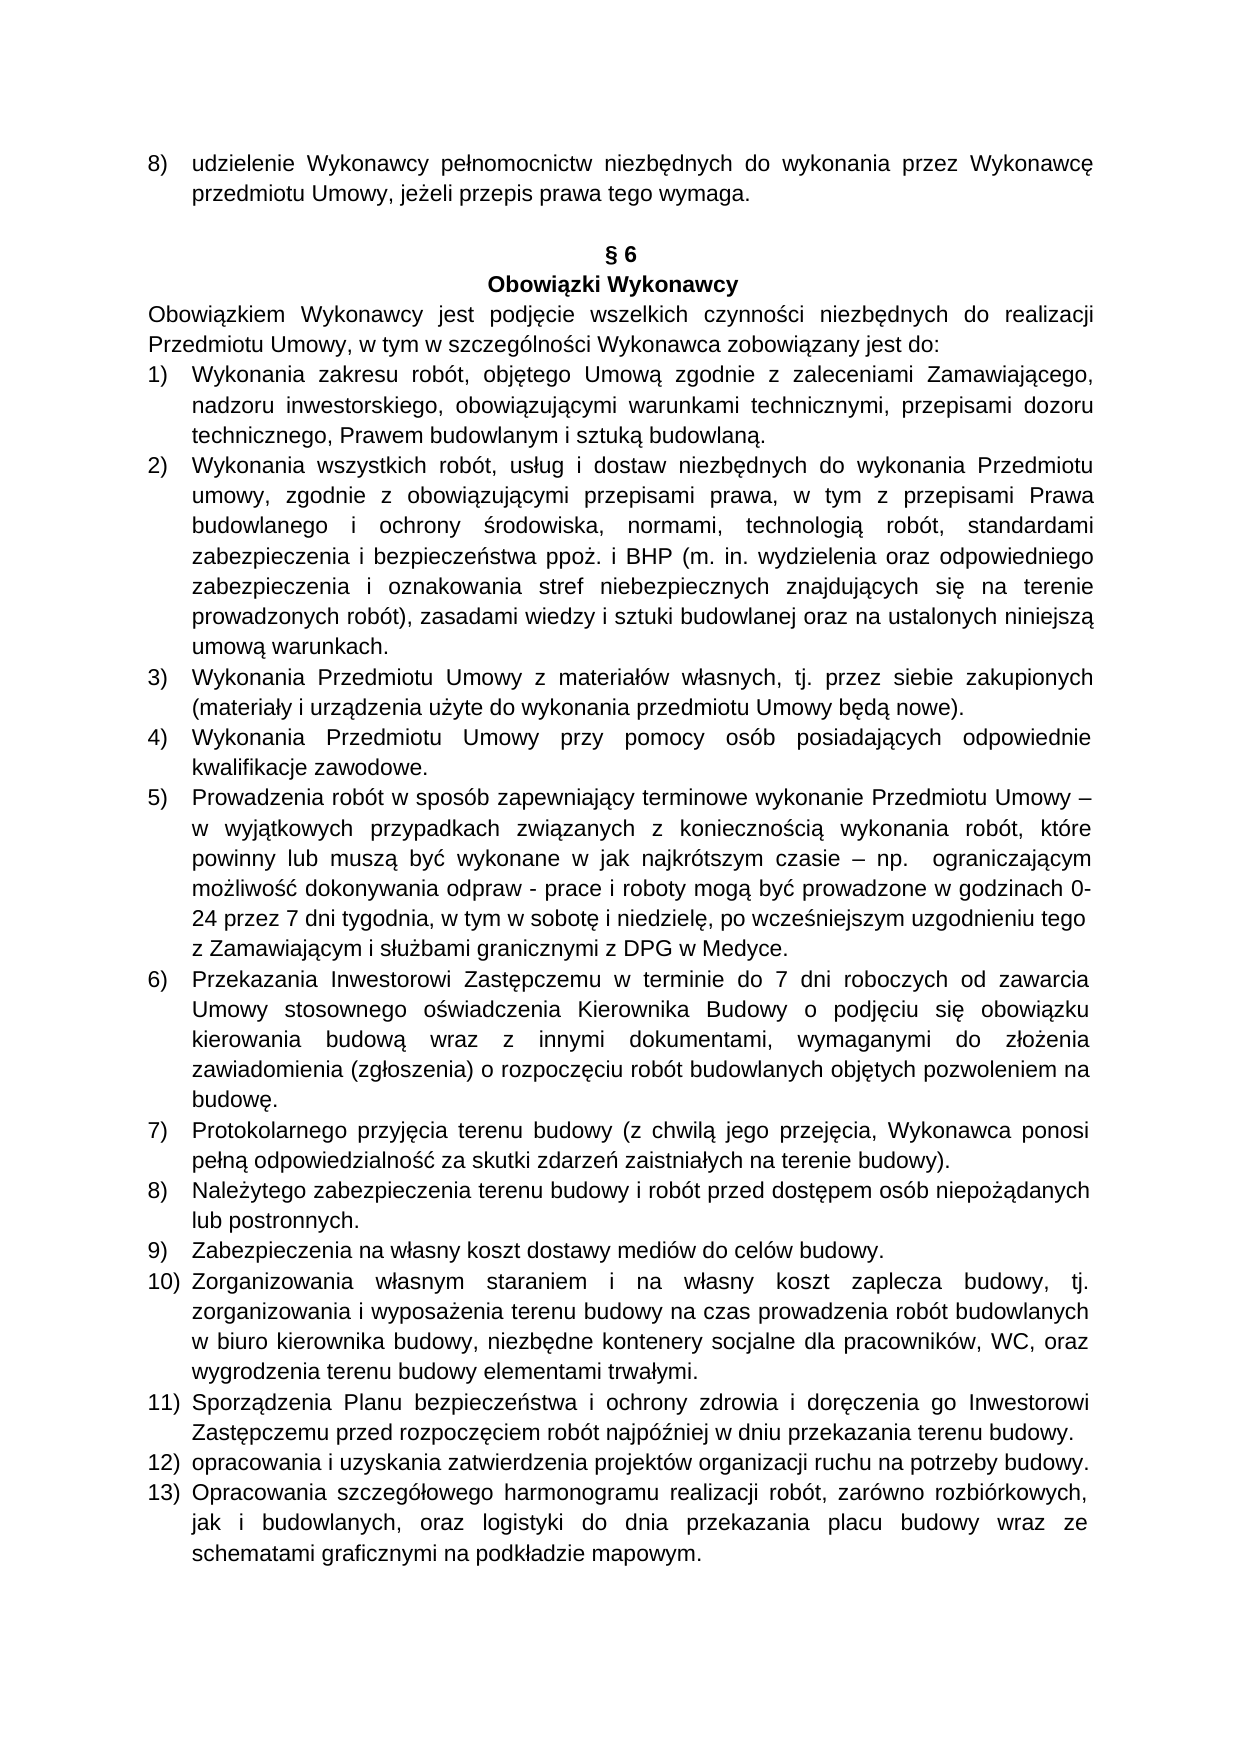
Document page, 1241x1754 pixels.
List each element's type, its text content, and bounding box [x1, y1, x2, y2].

list Zorganizowania własnym staraniem i na własny koszt zaplecza budowy, tj. zorganizowania i wyposażenia terenu budowy na czas prowadzenia robót budowlanych w biuro kierownika budowy, niezbędne kontenery socjalne dla pracowników, WC, oraz wygrodzenia terenu budowy elementami trwałymi. [147, 1268, 1090, 1385]
text Obowiązki Wykonawcy [487, 271, 1094, 297]
list Wykonania Przedmiotu Umowy przy pomocy osób posiadających odpowiednie kwalifikacje zawodowe. [147, 724, 1092, 781]
list Wykonania Przedmiotu Umowy z materiałów własnych, tj. przez siebie zakupionych (materiały i urządzenia użyte do wykonania przedmiotu Umowy będą nowe). [147, 663, 1094, 720]
list Sporządzenia Planu bezpieczeństwa i ochrony zdrowia i doręczenia go Inwestorowi Zastępczemu przed rozpoczęciem robót najpóźniej w dniu przekazania terenu budowy. [147, 1388, 1090, 1445]
list Wykonania wszystkich robót, usług i dostaw niezbędnych do wykonania Przedmiotu umowy, zgodnie z obowiązującymi przepisami prawa, w tym z przepisami Prawa budowlanego i ochrony środowiska, normami, technologią robót, standardami zabezpieczenia i bezpieczeństwa ppoż. i BHP (m. in. wydzielenia oraz odpowiedniego zabezpieczenia i oznakowania stref niebezpiecznych znajdujących się na terenie prowadzonych robót), zasadami wiedzy i sztuki budowlanej oraz na ustalonych niniejszą umową warunkach. [147, 452, 1094, 660]
list Należytego zabezpieczenia terenu budowy i robót przed dostępem osób niepożądanych lub postronnych. [147, 1177, 1090, 1234]
list Prowadzenia robót w sposób zapewniający terminowe wykonanie Przedmiotu Umowy – w wyjątkowych przypadkach związanych z koniecznością wykonania robót, które powinny lub muszą być wykonane w jak najkrótszym czasie – np. ograniczającym możliwość dokonywania odpraw - prace i roboty mogą być prowadzone w godzinach 0-24 przez 7 dni tygodnia, w tym w sobotę i niedzielę, po wcześniejszym uzgodnieniu tego z Zamawiającym i służbami granicznymi z DPG w Medyce. [147, 784, 1092, 962]
text Obowiązkiem Wykonawcy jest podjęcie wszelkich czynności niezbędnych do realizacji Przedmiotu Umowy, w tym w szczególności Wykonawca zobowiązany jest do: [148, 301, 1094, 358]
list udzielenie Wykonawcy pełnomocnictw niezbędnych do wykonania przez Wykonawcę przedmiotu Umowy, jeżeli przepis prawa tego wymaga. [147, 150, 1094, 207]
list Protokolarnego przyjęcia terenu budowy (z chwilą jego przejęcia, Wykonawca ponosi pełną odpowiedzialność za skutki zdarzeń zaistniałych na terenie budowy). [147, 1117, 1090, 1173]
list opracowania i uzyskania zatwierdzenia projektów organizacji ruchu na potrzeby budowy. [147, 1449, 1090, 1475]
list Wykonania zakresu robót, objętego Umową zgodnie z zaleceniami Zamawiającego, nadzoru inwestorskiego, obowiązującymi warunkami technicznymi, przepisami dozoru technicznego, Prawem budowlanym i sztuką budowlaną. [147, 361, 1094, 448]
list Opracowania szczegółowego harmonogramu realizacji robót, zarówno rozbiórkowych, jak i budowlanych, oraz logistyki do dnia przekazania placu budowy wraz ze schematami graficznymi na podkładzie mapowym. [147, 1479, 1088, 1566]
text § 6 [147, 241, 1094, 267]
list Przekazania Inwestorowi Zastępczemu w terminie do 7 dni roboczych od zawarcia Umowy stosownego oświadczenia Kierownika Budowy o podjęciu się obowiązku kierowania budową wraz z innymi dokumentami, wymaganymi do złożenia zawiadomienia (zgłoszenia) o rozpoczęciu robót budowlanych objętych pozwoleniem na budowę. [147, 966, 1090, 1113]
list Zabezpieczenia na własny koszt dostawy mediów do celów budowy. [147, 1237, 1094, 1264]
